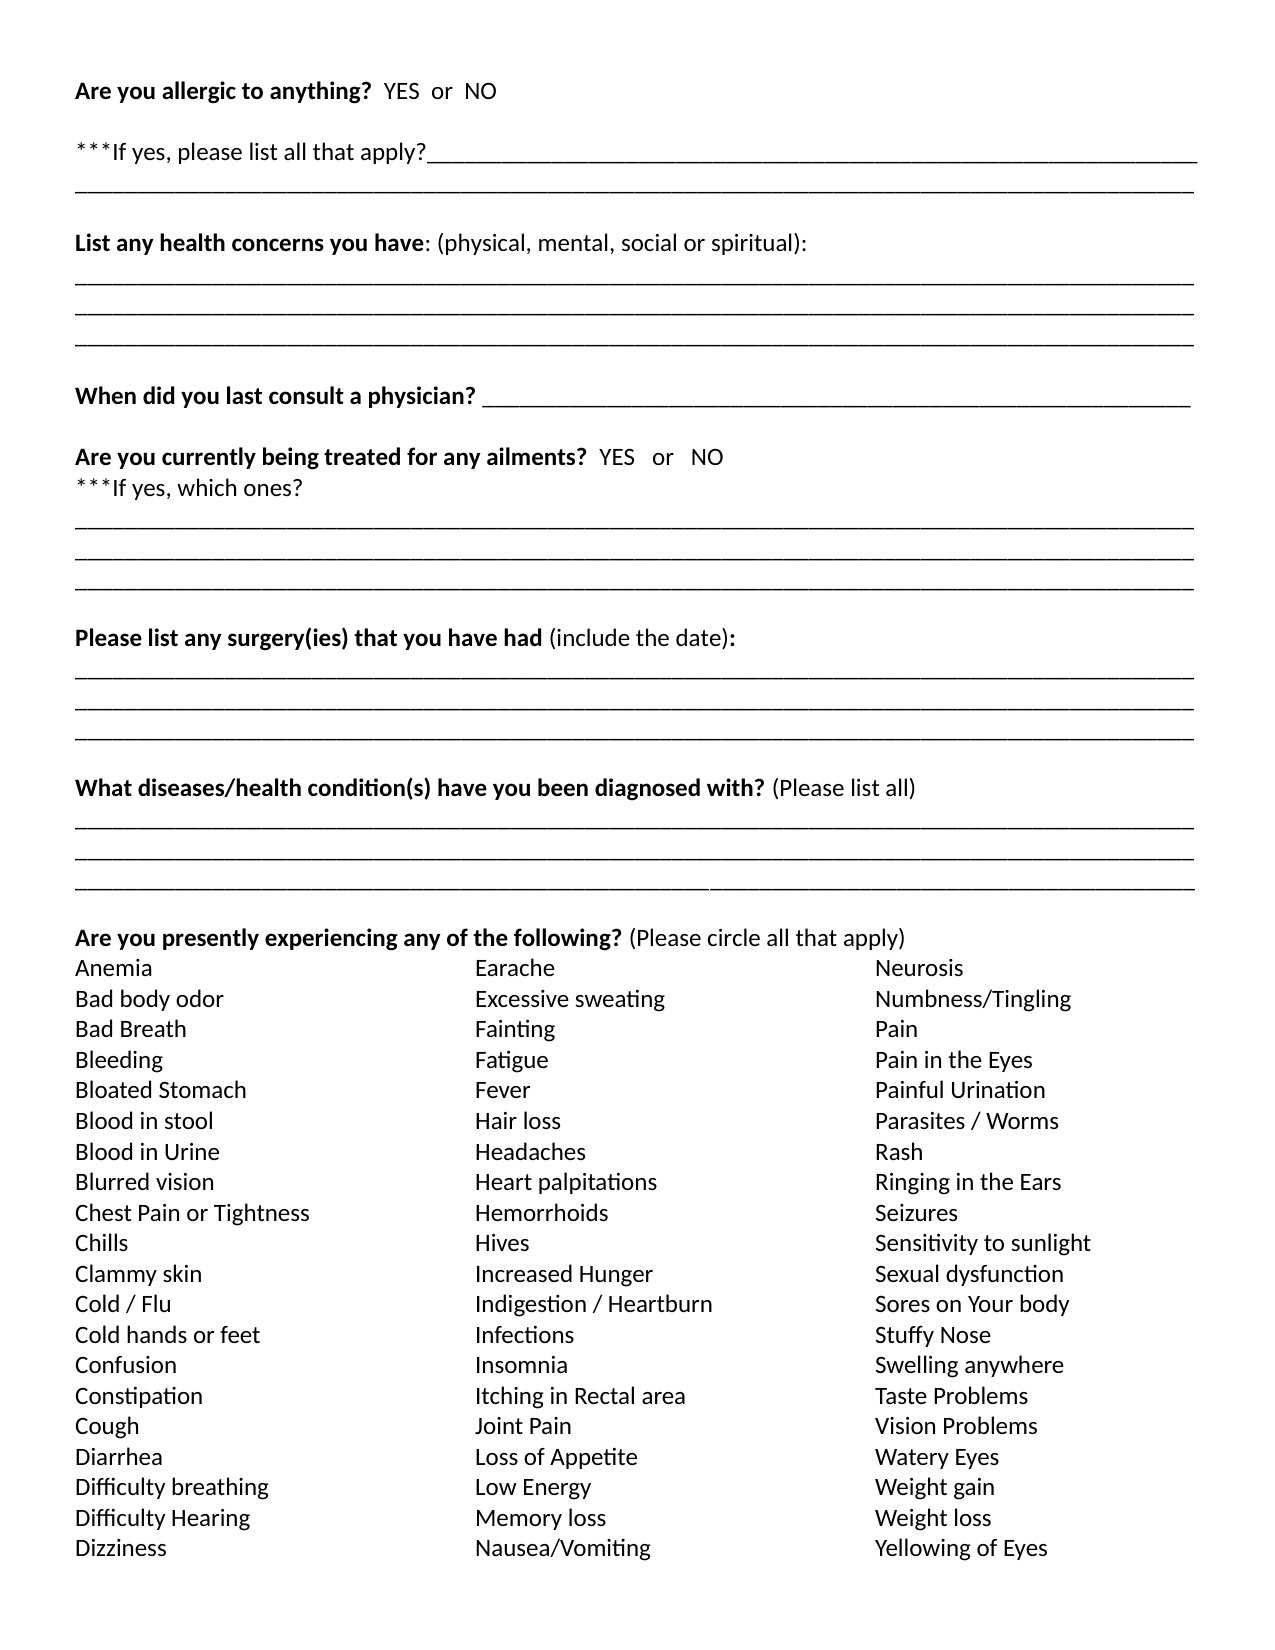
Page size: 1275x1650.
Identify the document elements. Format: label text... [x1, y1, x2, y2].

text Numbness/Tingling [875, 983, 1200, 1014]
text Constipation [75, 1380, 400, 1410]
text Seizures [875, 1197, 1200, 1227]
text Fainting [475, 1014, 800, 1044]
text Bad Breath [75, 1014, 400, 1044]
text Pain in the Eyes [875, 1044, 1200, 1075]
text Are you currently being treated for any ailments? YES or NO [75, 441, 1200, 472]
text Indigestion / Heartburn [475, 1288, 800, 1319]
text ______________________________________________________________________________________________________________________________________________________________________________________________________________________________________________________________________________ [75, 652, 1200, 744]
text Cold / Flu [75, 1288, 400, 1319]
text Cough [75, 1410, 400, 1441]
text Ringing in the Ears [875, 1166, 1200, 1197]
text Are you presently experiencing any of the following? (Please circle all that apply) [75, 922, 1200, 953]
text Vision Problems [875, 1410, 1200, 1441]
text Sexual dysfunction [875, 1258, 1200, 1288]
text Watery Eyes [875, 1441, 1200, 1471]
text Blood in stool [75, 1105, 400, 1136]
text Neurosis [875, 953, 1200, 983]
text Diarrhea [75, 1441, 400, 1471]
text Sensitivity to sunlight [875, 1227, 1200, 1258]
text Taste Problems [875, 1380, 1200, 1410]
text ***If yes, please list all that apply?______________________________________________________________ __________________________________________________________________________________________ [75, 136, 1200, 197]
text __________________________________________________________________________________________ [75, 563, 1200, 594]
text Bleeding [75, 1044, 400, 1075]
text Itching in Rectal area [475, 1380, 800, 1410]
text Weight gain [875, 1471, 1200, 1502]
text Sores on Your body [875, 1288, 1200, 1319]
text Swelling anywhere [875, 1349, 1200, 1380]
text ______________________________________________________________________________________________________________________________________________________________________________________________________________________________________________________________________________ [75, 802, 1200, 894]
text Chills [75, 1227, 400, 1258]
text Bad body odor [75, 983, 400, 1014]
text Chest Pain or Tightness [75, 1197, 400, 1227]
text Joint Pain [475, 1410, 800, 1441]
text Stuffy Nose [875, 1319, 1200, 1349]
text Please list any surgery(ies) that you have had (include the date): [75, 622, 1200, 652]
text Excessive sweating [475, 983, 800, 1014]
text Blood in Urine [75, 1136, 400, 1166]
text Confusion [75, 1349, 400, 1380]
text Hemorrhoids [475, 1197, 800, 1227]
text Infections [475, 1319, 800, 1349]
text Blurred vision [75, 1166, 400, 1197]
text Heart palpitations [475, 1166, 800, 1197]
text Parasites / Worms [875, 1105, 1200, 1136]
text Pain [875, 1014, 1200, 1044]
text Hives [475, 1227, 800, 1258]
text List any health concerns you have: (physical, mental, social or spiritual): [75, 228, 1200, 258]
text Weight loss [875, 1502, 1200, 1532]
text Yellowing of Eyes [875, 1532, 1200, 1563]
text Fatigue [475, 1044, 800, 1075]
text Anemia [75, 953, 400, 983]
text Headaches [475, 1136, 800, 1166]
text Difficulty Hearing [75, 1502, 400, 1532]
text Memory loss [475, 1502, 800, 1532]
text Hair loss [475, 1105, 800, 1136]
text ______________________________________________________________________________________________________________________________________________________________________________________________________________________________________________________________________________ [75, 258, 1200, 350]
text Increased Hunger [475, 1258, 800, 1288]
text Dizziness [75, 1532, 400, 1563]
text What diseases/health condition(s) have you been diagnosed with? (Please list all) [75, 772, 1200, 802]
text Bloated Stomach [75, 1075, 400, 1105]
text Loss of Appetite [475, 1441, 800, 1471]
text Insomnia [475, 1349, 800, 1380]
text Fever [475, 1075, 800, 1105]
text ***If yes, which ones? __________________________________________________________________________________________ __________________________________________________________________________________________ [75, 472, 1200, 563]
text Cold hands or feet [75, 1319, 400, 1349]
text Difficulty breathing [75, 1471, 400, 1502]
text Earache [475, 953, 800, 983]
text Are you allergic to anything? YES or NO [75, 75, 1200, 106]
text Clammy skin [75, 1258, 400, 1288]
text Nausea/Vomiting [475, 1532, 800, 1563]
text Low Energy [475, 1471, 800, 1502]
text When did you last consult a physician? _________________________________________________________ [75, 380, 1200, 411]
text Painful Urination [875, 1075, 1200, 1105]
text Rash [875, 1136, 1200, 1166]
